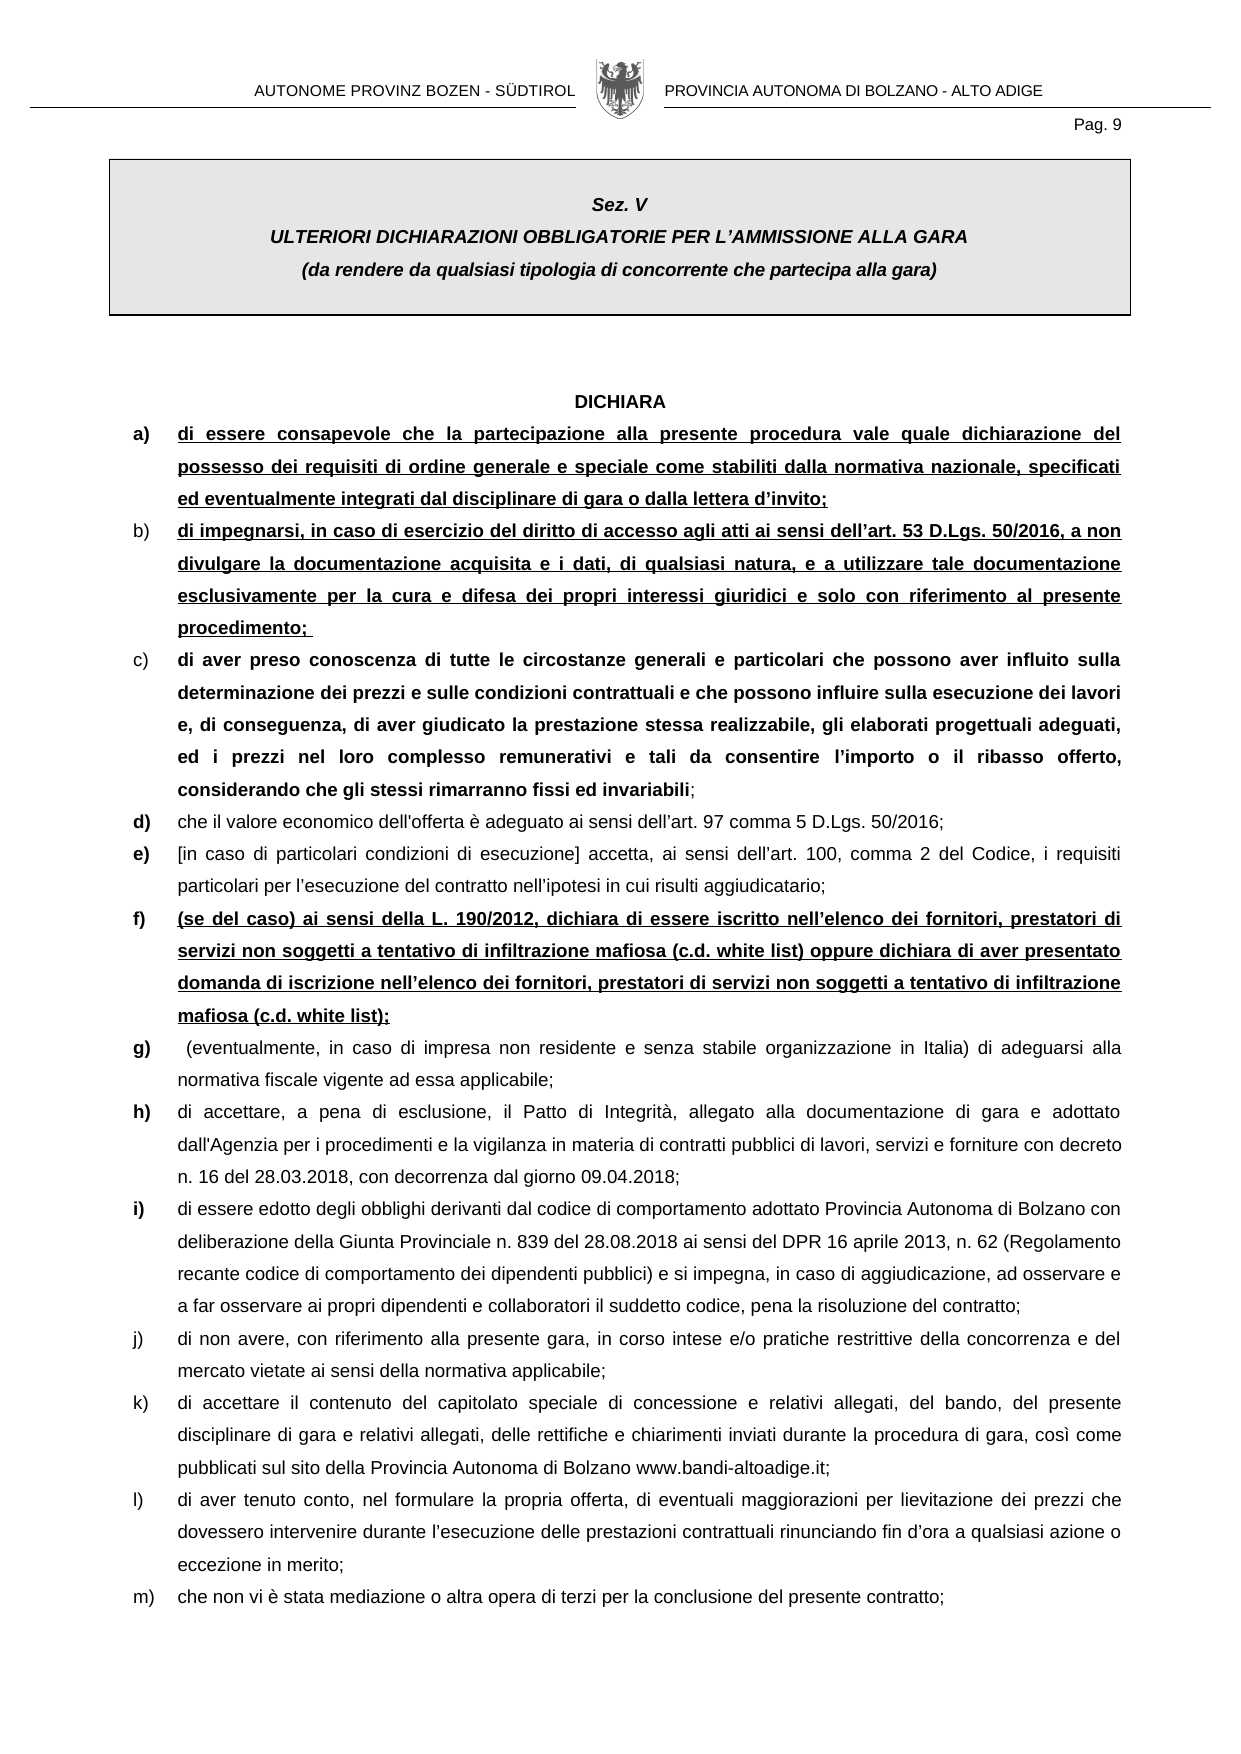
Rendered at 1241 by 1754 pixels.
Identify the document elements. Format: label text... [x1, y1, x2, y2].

text ULTERIORI DICHIARAZIONI OBBLIGATORIE L’AMMISSIONE ALLA GARA [110, 223, 1130, 248]
list di essere edotto degli obblighi derivanti dal codice di comportamento adottato Provincia Autonoma di Bolzano con deliberazione della Giunta Provinciale n. 839 del 28.08.2018 ai sensi del DPR 16 aprile 2013, n. 62 (Regolamento recante codice di comportamento dei dipendenti pubblici) e si impegna, in caso di aggiudicazione, ad osservare e a far osservare ai propri dipendenti e collaboratori il suddetto codice, pena la risoluzione del contratto; [133, 1198, 1122, 1317]
text Sez. V [110, 191, 1130, 216]
list (eventualmente, in caso di impresa non residente e senza stabile organizzazione in Italia) di adeguarsi alla normativa fiscale vigente ad essa applicabile; [133, 1037, 1122, 1091]
list (se del caso) ai sensi della L. 190/2012, dichiara di essere iscritto nell’elenco dei fornitori, prestatori di servizi non soggetti a tentativo di infiltrazione mafiosa (c.d. white list) oppure dichiara di aver presentato domanda di iscrizione nell’elenco dei fornitori, prestatori di servizi non soggetti a tentativo di infiltrazione mafiosa (c.d. white list); [133, 907, 1122, 1026]
text a) di essere consapevole che la partecipazione alla presente procedura vale quale dichiarazione del possesso dei requisiti di ordine generale e speciale come stabiliti dalla normativa nazionale, specificati ed eventualmente integrati dal disciplinare di gara o dalla lettera d’invito; [133, 423, 1122, 509]
list che non vi è stata mediazione o altra opera di terzi per la conclusione del presente contratto; [133, 1586, 1122, 1607]
list di impegnarsi, in caso di esercizio del diritto di accesso agli atti ai sensi dell’art. 53 D.Lgs. 50/2016, a non divulgare la documentazione acquisita e i dati, di qualsiasi natura, e a utilizzare tale documentazione esclusivamente per la cura e difesa dei propri interessi giuridici e solo con riferimento al presente procedimento; [133, 520, 1122, 638]
list di aver tenuto conto, nel formulare la propria offerta, di eventuali maggiorazioni per lievitazione dei prezzi che dovessero intervenire durante l’esecuzione delle prestazioni contrattuali rinunciando fin d’ora a qualsiasi azione o eccezione in merito; [133, 1489, 1122, 1575]
text DICHIARA [118, 391, 1122, 412]
list [in caso di particolari condizioni di esecuzione] accetta, ai sensi dell’art. 100, comma 2 del Codice, i requisiti particolari per l’esecuzione del contratto nell’ipotesi in cui risulti aggiudicatario; [133, 843, 1122, 897]
text (da rendere da qualsiasi tipologia di concorrente che partecipa alla gara) [110, 255, 1130, 280]
picture [596, 59, 644, 119]
list di accettare, a pena di esclusione, il Patto di Integrità, allegato alla documentazione di gara e adottato dall'Agenzia per i procedimenti e la vigilanza in materia di contratti pubblici di lavori, servizi e forniture con decreto n. 16 del 28.03.2018, con decorrenza dal giorno 09.04.2018; [133, 1101, 1122, 1187]
list di accettare il contenuto del capitolato speciale di concessione e relativi allegati, del bando, del presente disciplinare di gara e relativi allegati, delle rettifiche e chiarimenti inviati durante la procedura di gara, così come pubblicati sul sito della Provincia Autonoma di Bolzano www.bandi-altoadige.it; [133, 1392, 1122, 1478]
list di aver preso conoscenza di tutte le circostanze generali e particolari che possono aver influito sulla determinazione dei prezzi e sulle condizioni contrattuali e che possono influire sulla esecuzione dei lavori e, di conseguenza, di aver giudicato la prestazione stessa realizzabile, gli elaborati progettuali adeguati, ed i prezzi nel loro complesso remunerativi e tali da consentire l’importo o il ribasso offerto, considerando che gli stessi rimarranno fissi ed invariabili; [133, 649, 1122, 800]
list di non avere, con riferimento alla presente gara, in corso intese e/o pratiche restrittive della concorrenza e del mercato vietate ai sensi della normativa applicabile; [133, 1327, 1122, 1381]
list che il valore economico dell'offerta è adeguato ai sensi dell’art. 97 comma 5 D.Lgs. 50/2016; [133, 811, 1122, 832]
